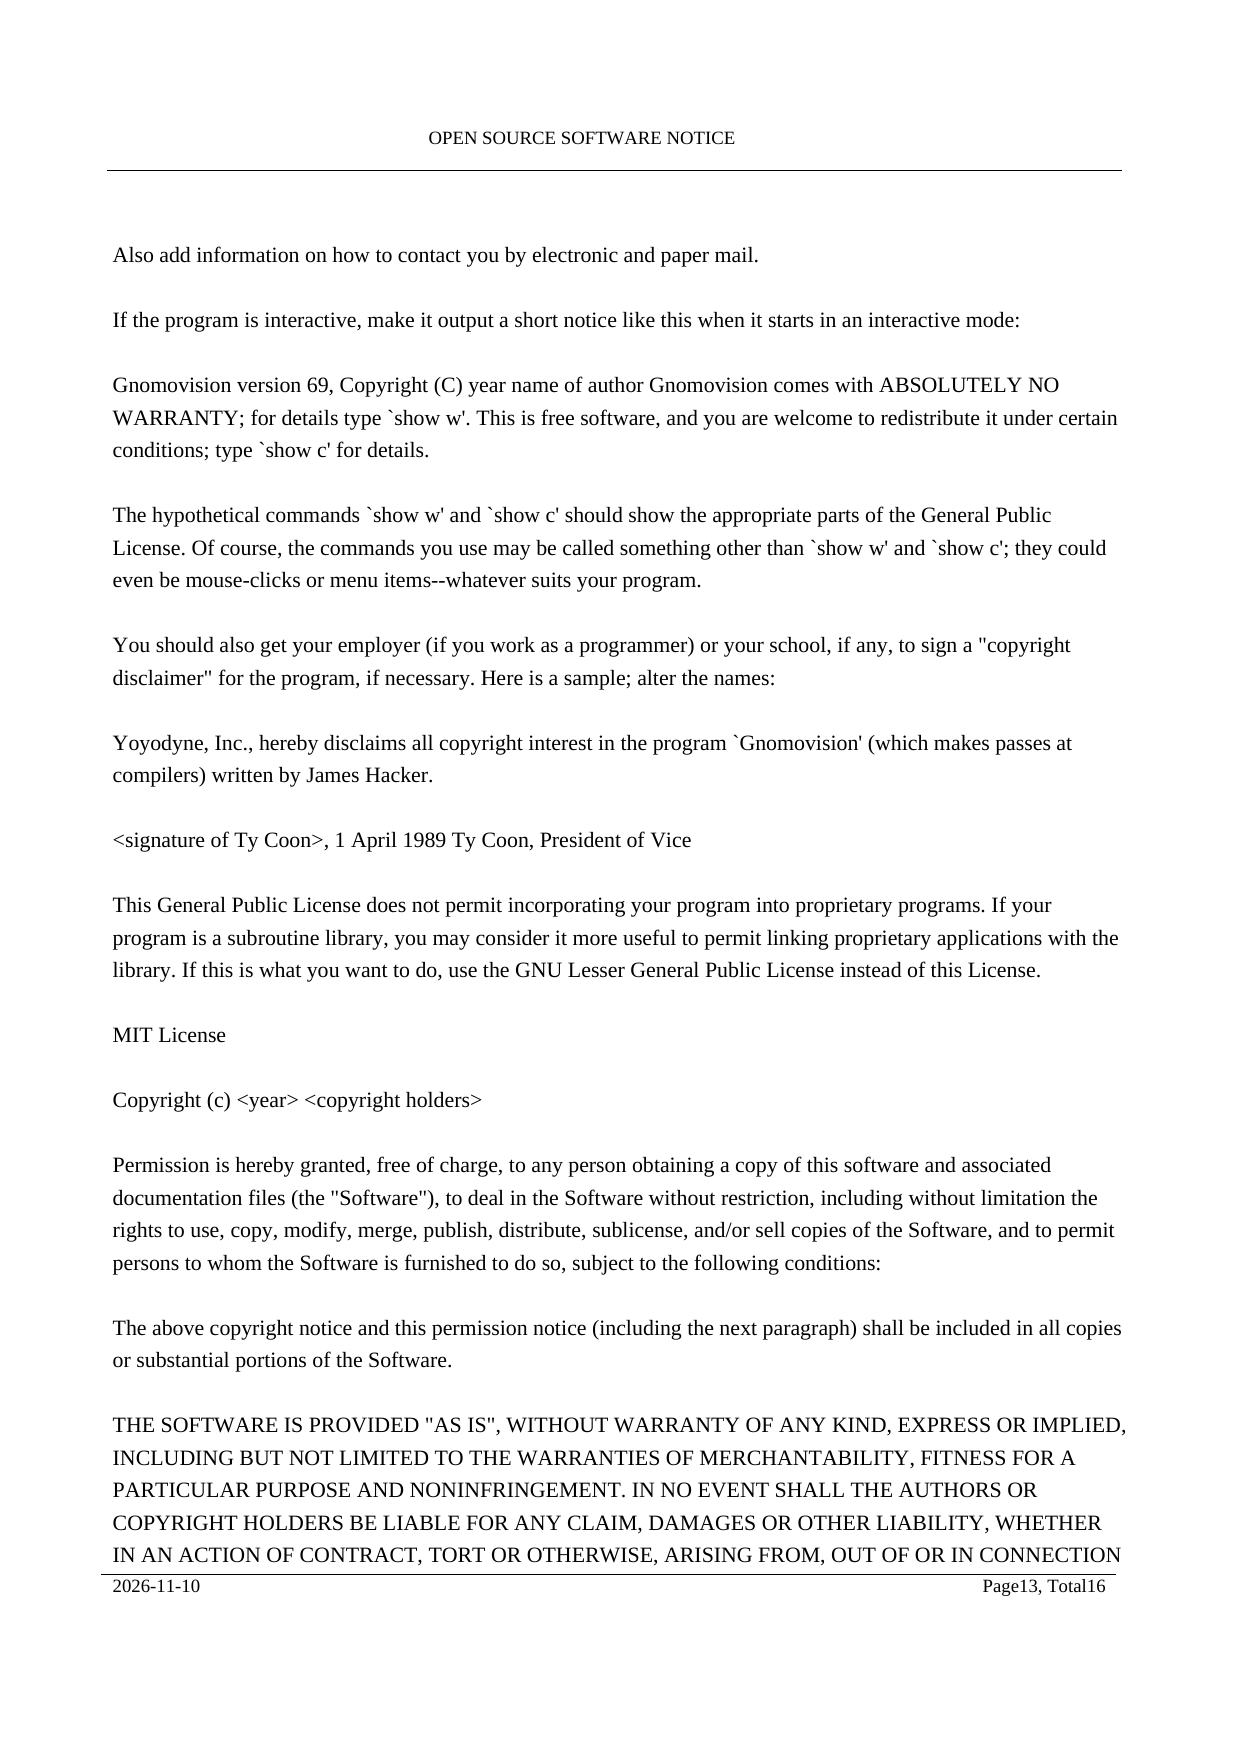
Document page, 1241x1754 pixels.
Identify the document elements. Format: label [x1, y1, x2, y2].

text [112, 206, 1128, 1571]
